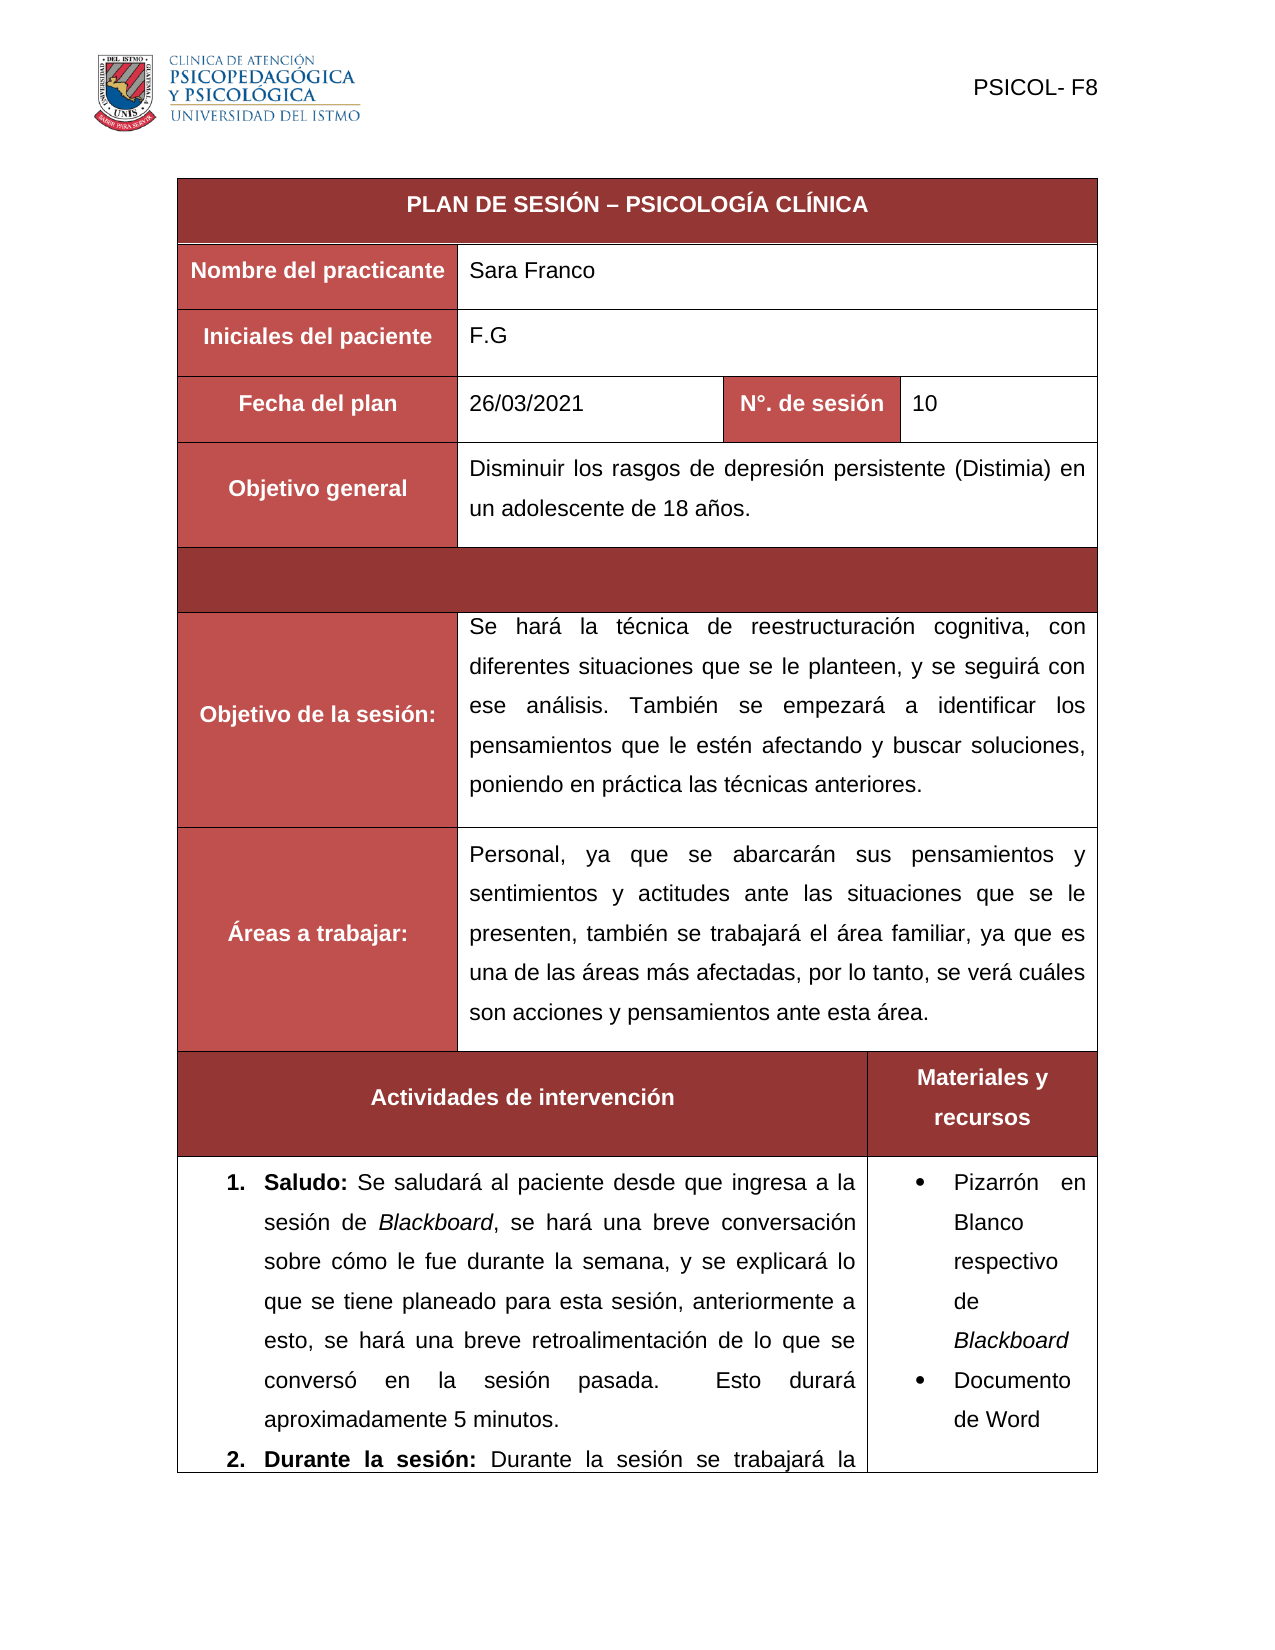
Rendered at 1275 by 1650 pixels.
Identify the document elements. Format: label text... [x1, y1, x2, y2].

table_cell 26/03/2021 [458, 377, 723, 442]
table_cell Objetivo general [178, 443, 457, 547]
table_cell Áreas a trabajar: [178, 828, 457, 1051]
table_cell Actividades de intervención [178, 1052, 867, 1156]
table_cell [868, 1157, 1097, 1472]
table_cell Disminuir los rasgos de depresión persistente (Distimia) en un adolescente de 18 años. [458, 443, 1097, 547]
table_cell Se hará la técnica de reestructuración cognitiva, con diferentes situaciones que se le planteen, y se seguirá con ese análisis. También se empezará a identificar los pensamientos que le estén afectando y buscar soluciones, poniendo en práctica las técnicas anteriores. [458, 613, 1097, 827]
table_cell [178, 548, 1097, 612]
table_cell Personal, ya que se abarcarán sus pensamientos y sentimientos y actitudes ante las situaciones que se le presenten, también se trabajará el área familiar, ya que es una de las áreas más afectadas, por lo tanto, se verá cuáles son acciones y pensamientos ante esta área. [458, 828, 1097, 1051]
table_cell Nombre del practicante [178, 245, 457, 309]
table_cell N°. de sesión [724, 377, 900, 442]
table_cell 10 [901, 377, 1097, 442]
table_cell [178, 1157, 867, 1472]
table_cell Materiales y recursos [868, 1052, 1097, 1156]
table_cell Objetivo de la sesión: [178, 613, 457, 827]
table_cell Iniciales del paciente [178, 310, 457, 376]
picture [42, 25, 422, 166]
table_header PLAN DE SESIÓN – PSICOLOGÍA CLÍNICA [178, 179, 1097, 243]
table_cell F.G [458, 310, 1097, 376]
table_cell Fecha del plan [178, 377, 457, 442]
table_cell Sara Franco [458, 245, 1097, 309]
